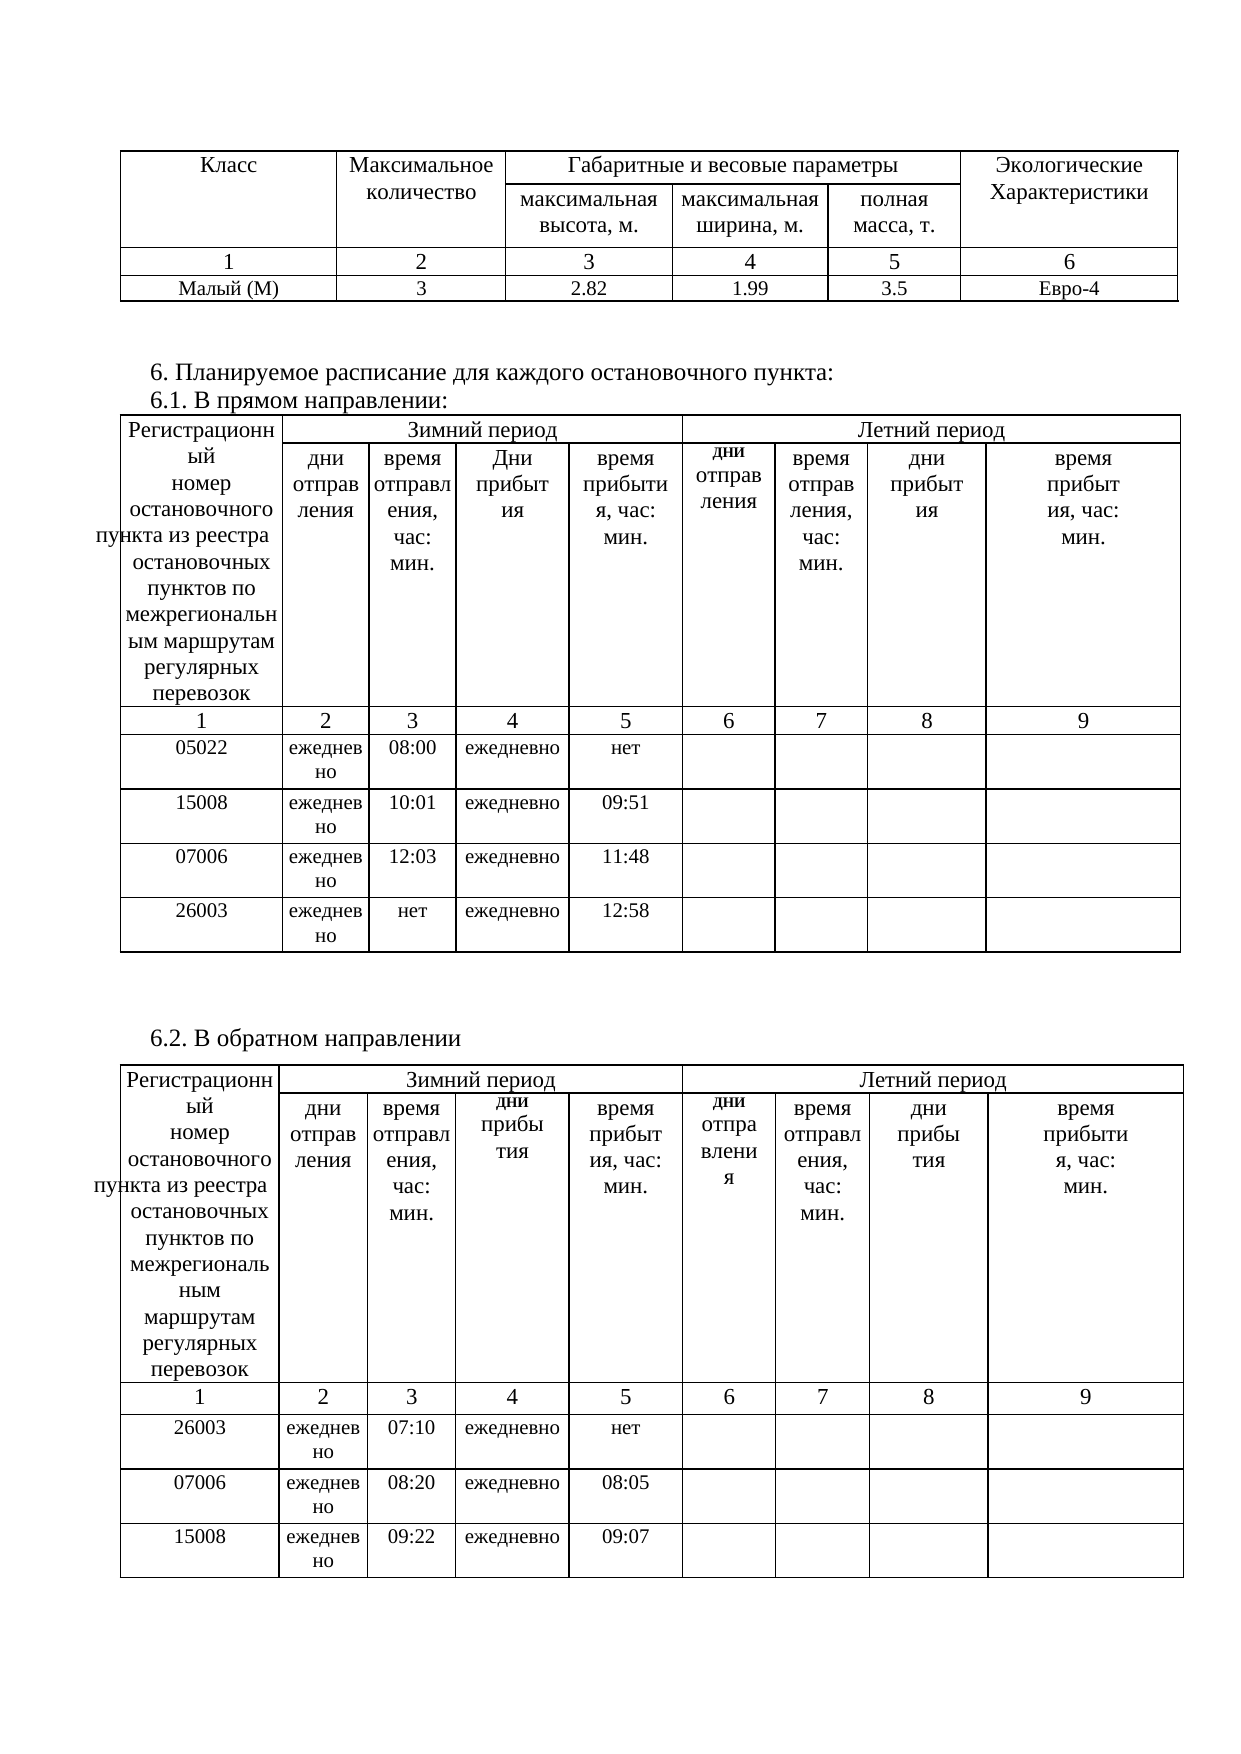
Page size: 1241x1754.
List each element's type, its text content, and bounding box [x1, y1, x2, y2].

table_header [121, 1066, 278, 1382]
table_cell [868, 735, 985, 788]
table_cell нет [570, 735, 682, 788]
table_cell 3 [506, 248, 672, 274]
table_cell 7 [776, 1383, 869, 1414]
table_cell ежедневно [457, 844, 568, 897]
table_cell 11:48 [570, 844, 682, 897]
table_cell [683, 1524, 775, 1577]
table_cell [989, 1524, 1183, 1577]
table_cell [776, 1415, 869, 1468]
table_header Регистрационный номер остановочного пункта из реестра остановочных пунктов по межрегиональным маршрутам регулярных перевозок [121, 416, 282, 706]
table_cell 5 [829, 248, 960, 274]
table_cell ежедневно [283, 898, 368, 951]
table_cell время прибыти я, час: мин. [989, 1094, 1183, 1382]
table_cell 26003 [121, 1415, 278, 1468]
table_cell 15008 [121, 1524, 278, 1577]
table_cell Малый (М) [121, 276, 336, 300]
table_cell 26003 [121, 898, 282, 951]
table_cell 09:22 [368, 1524, 455, 1577]
table_cell 8 [868, 707, 985, 734]
table_cell 7 [776, 707, 867, 734]
table_cell ежедневно [457, 735, 568, 788]
table_cell 2 [337, 248, 505, 274]
table_cell [987, 790, 1180, 842]
table_cell ежедневно [280, 1415, 367, 1468]
table_cell [776, 1524, 869, 1577]
table_cell ДНИ прибы тия [456, 1094, 568, 1382]
table_cell 12:58 [570, 898, 682, 951]
table_cell ежедневно [456, 1470, 568, 1522]
table_cell время отправл ения, час: мин. [368, 1094, 455, 1382]
table_cell [868, 898, 985, 951]
table_cell время прибыт ия, час: мин. [987, 444, 1180, 706]
table_cell 2.82 [506, 276, 672, 300]
table_header Летний период [683, 1066, 1183, 1092]
table_cell [776, 1470, 869, 1522]
table_cell [776, 898, 867, 951]
table_cell [870, 1524, 987, 1577]
table_cell [987, 735, 1180, 788]
table_cell дни прибы тия [870, 1094, 987, 1382]
table_cell 08:20 [368, 1470, 455, 1522]
table_cell [683, 1415, 775, 1468]
text 6. Планируемое расписание для каждого остановочного пункта: [150, 357, 1090, 386]
table_cell 09:07 [570, 1524, 682, 1577]
table_cell 8 [870, 1383, 987, 1414]
table_cell 6 [683, 1383, 775, 1414]
table_cell время отправл ения, час: мин. [776, 1094, 869, 1382]
table_cell 1 [121, 707, 282, 734]
table_cell [683, 1470, 775, 1522]
table_cell 12:03 [370, 844, 455, 897]
table_cell время прибыти я, час: мин. [570, 444, 682, 706]
table_cell 3 [337, 276, 505, 300]
table_cell [868, 790, 985, 842]
table_cell ежедневно [283, 735, 368, 788]
table_cell 3 [370, 707, 455, 734]
table_cell ДНИ отправ ления [683, 444, 774, 706]
table_cell 1 [121, 1383, 278, 1414]
table_cell 10:01 [370, 790, 455, 842]
table_cell 4 [456, 1383, 568, 1414]
table_header Габаритные и весовые параметры [506, 152, 960, 183]
table_cell ежедневно [456, 1415, 568, 1468]
table_cell [989, 1470, 1183, 1522]
table_cell максимальная ширина, м. [673, 185, 827, 247]
table_cell ежедневно [280, 1470, 367, 1522]
table_cell дни прибыт ия [868, 444, 985, 706]
table_cell время прибыт ия, час: мин. [570, 1094, 682, 1382]
table_cell [776, 844, 867, 897]
table_cell 5 [570, 707, 682, 734]
table_cell 08:00 [370, 735, 455, 788]
table_cell [683, 790, 774, 842]
table_cell 6 [683, 707, 774, 734]
table_cell [989, 1415, 1183, 1468]
table_header Экологические Характеристики [961, 152, 1177, 247]
table_cell 4 [457, 707, 568, 734]
table_cell [776, 735, 867, 788]
table_cell [776, 790, 867, 842]
table_cell 07006 [121, 844, 282, 897]
table_cell 2 [280, 1383, 367, 1414]
table_cell [987, 898, 1180, 951]
table_cell 9 [989, 1383, 1183, 1414]
table_cell 07:10 [368, 1415, 455, 1468]
table_cell дни отправ ления [280, 1094, 367, 1382]
table_cell нет [570, 1415, 682, 1468]
table_cell [870, 1470, 987, 1522]
table_cell 3 [368, 1383, 455, 1414]
table_cell 3.5 [829, 276, 960, 300]
table_cell время отправ ления, час: мин. [776, 444, 867, 706]
table_header Зимний период [280, 1066, 682, 1092]
table_cell [868, 844, 985, 897]
table_cell 07006 [121, 1470, 278, 1522]
table_cell Дни прибыт ия [457, 444, 568, 706]
table_cell 09:51 [570, 790, 682, 842]
table_cell 1 [121, 248, 336, 274]
table_cell [683, 844, 774, 897]
table_cell время отправл ения, час: мин. [370, 444, 455, 706]
table_header Зимний период [283, 416, 682, 442]
table_cell 1.99 [673, 276, 827, 300]
table_cell Евро-4 [961, 276, 1177, 300]
table_cell ежедневно [456, 1524, 568, 1577]
table_cell [870, 1415, 987, 1468]
table_header Максимальное количество [337, 152, 505, 247]
table_header Класс [121, 152, 336, 247]
text 6.1. В прямом направлении: [150, 386, 1090, 414]
table_header Летний период [683, 416, 1180, 442]
table_cell 9 [987, 707, 1180, 734]
table_cell полная масса, т. [829, 185, 960, 247]
table_cell 15008 [121, 790, 282, 842]
table_cell нет [370, 898, 455, 951]
table_cell [987, 844, 1180, 897]
table_cell ежедневно [457, 898, 568, 951]
table_cell ежедневно [283, 844, 368, 897]
table_cell 2 [283, 707, 368, 734]
text 6.2. В обратном направлении [150, 1023, 1090, 1052]
table_cell [683, 735, 774, 788]
table_cell 08:05 [570, 1470, 682, 1522]
table_cell ДНИ отпра влени я [683, 1094, 775, 1382]
table_cell 6 [961, 248, 1177, 274]
table_cell дни отправ ления [283, 444, 368, 706]
table_cell максимальная высота, м. [506, 185, 672, 247]
table_cell ежедневно [280, 1524, 367, 1577]
table_cell [683, 898, 774, 951]
table_cell ежедневно [283, 790, 368, 842]
table_cell ежедневно [457, 790, 568, 842]
table_cell 05022 [121, 735, 282, 788]
table_cell 4 [673, 248, 827, 274]
table_cell 5 [570, 1383, 682, 1414]
